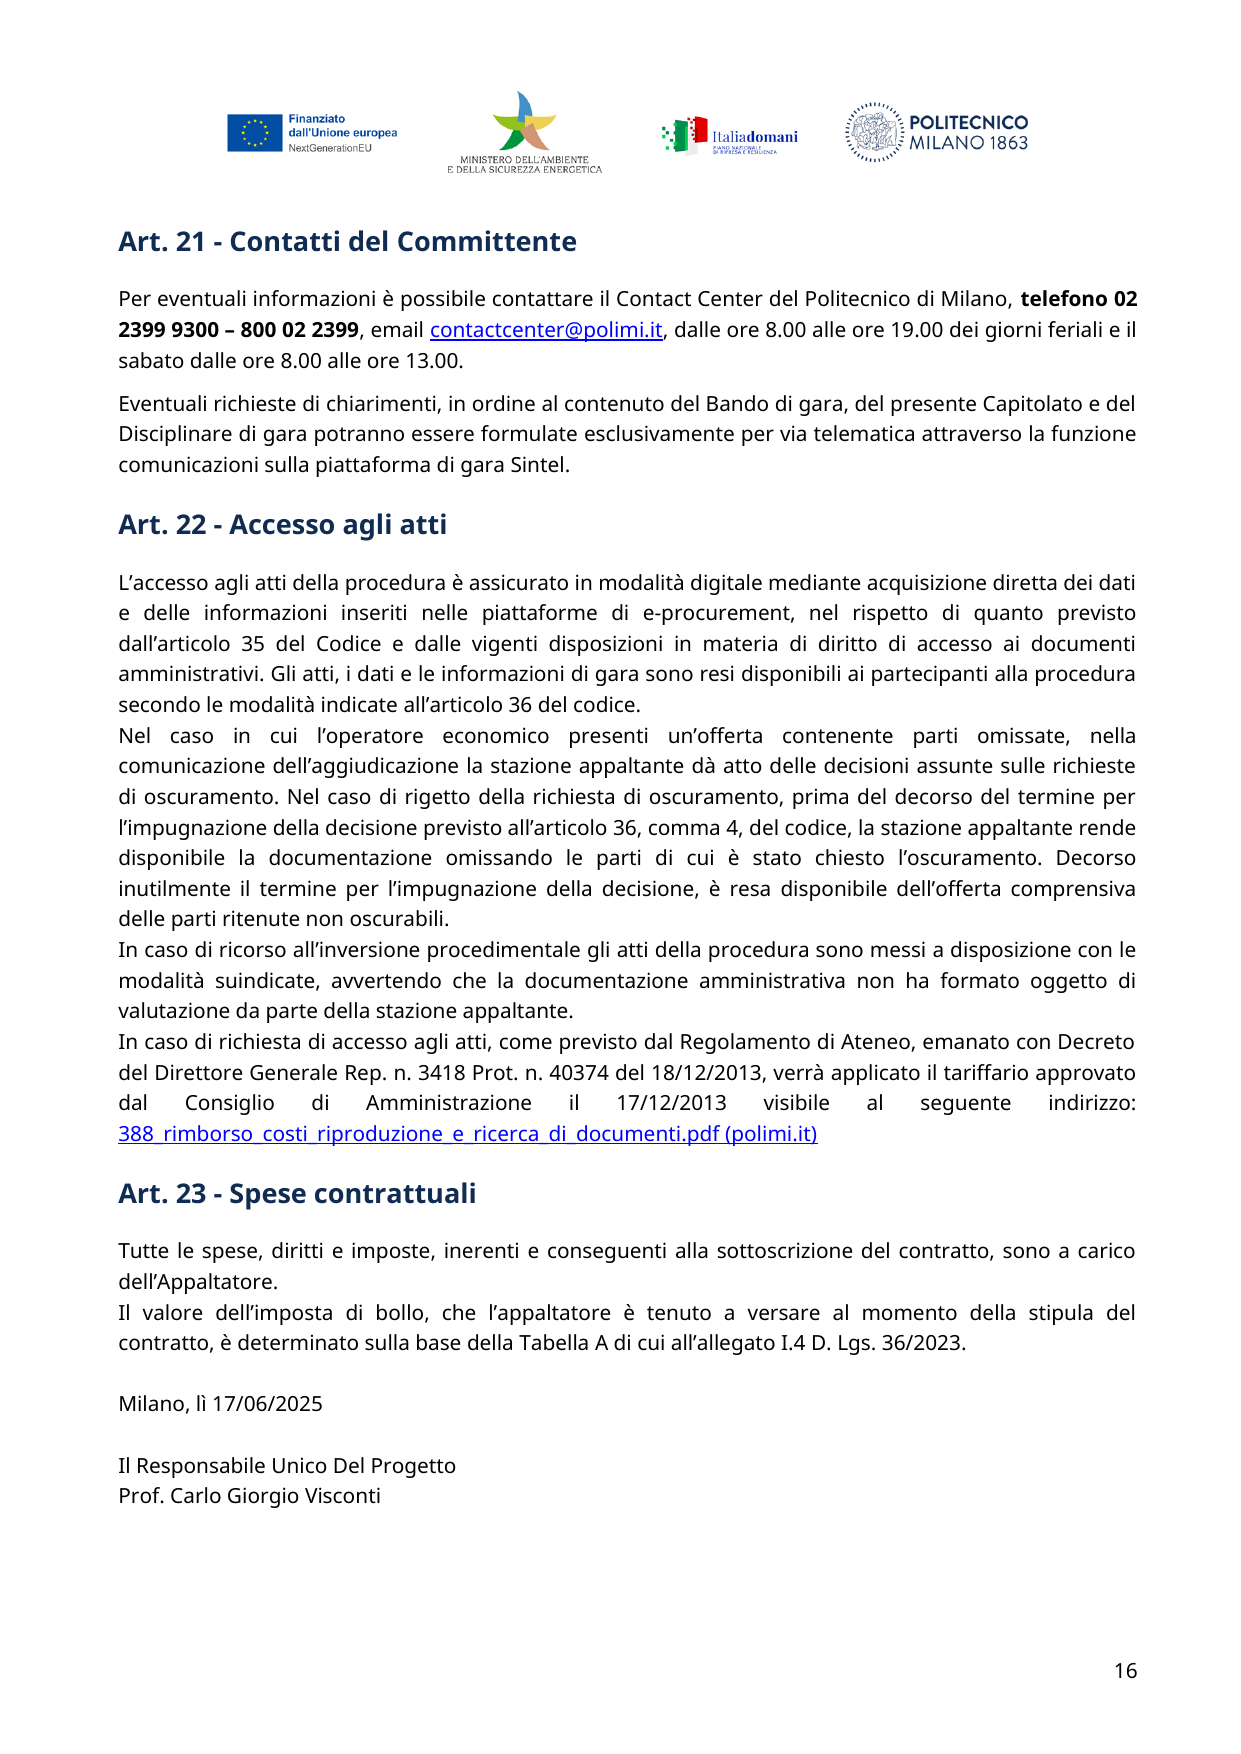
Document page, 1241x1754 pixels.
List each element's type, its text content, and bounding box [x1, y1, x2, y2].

text Prof. Carlo Giorgio Visconti [118, 1481, 1138, 1510]
text Per eventuali informazioni è possibile contattare il Contact Center del Politecnico di Milano, telefono 02 2399 9300 – 800 02 2399, email contactcenter@polimi.it, dalle ore 8.00 alle ore 19.00 dei giorni feriali e il sabato dalle ore 8.00 alle ore 13.00. [118, 284, 1138, 374]
text Milano, lì 17/06/2025 [118, 1389, 1138, 1418]
text Nel caso in cui l’operatore economico presenti un’offerta contenente parti omissate, nella comunicazione dell’aggiudicazione la stazione appaltante dà atto delle decisioni assunte sulle richieste di oscuramento. Nel caso di rigetto della richiesta di oscuramento, prima del decorso del termine per l’impugnazione della decisione previsto all’articolo 36, comma 4, del codice, la stazione appaltante rende disponibile la documentazione omissando le parti di cui è stato chiesto l’oscuramento. Decorso inutilmente il termine per l’impugnazione della decisione, è resa disponibile dell’offerta comprensiva delle parti ritenute non oscurabili. [118, 721, 1138, 933]
text In caso di richiesta di accesso agli atti, come previsto dal Regolamento di Ateneo, emanato con Decreto del Direttore Generale Rep. n. 3418 Prot. n. 40374 del 18/12/2013, verrà applicato il tariffario approvato dal Consiglio di Amministrazione il 17/12/2013 visibile al seguente indirizzo: 388_rimborso_costi_riproduzione_e_ricerca_di_documenti.pdf (polimi.it) [118, 1027, 1138, 1147]
text Eventuali richieste di chiarimenti, in ordine al contenuto del Bando di gara, del presente Capitolato e del Disciplinare di gara potranno essere formulate esclusivamente per via telematica attraverso la funzione comunicazioni sulla piattaforma di gara Sintel. [118, 389, 1138, 479]
text Il valore dell’imposta di bollo, che l’appaltatore è tenuto a versare al momento della stipula del contratto, è determinato sulla base della Tabella A di cui all’allegato I.4 D. Lgs. 36/2023. [118, 1298, 1138, 1357]
text In caso di ricorso all’inversione procedimentale gli atti della procedura sono messi a disposizione con le modalità suindicate, avvertendo che la documentazione amministrativa non ha formato oggetto di valutazione da parte della stazione appaltante. [118, 935, 1138, 1025]
text L’accesso agli atti della procedura è assicurato in modalità digitale mediante acquisizione diretta dei dati e delle informazioni inseriti nelle piattaforme di e-procurement, nel rispetto di quanto previsto dall’articolo 35 del Codice e dalle vigenti disposizioni in materia di diritto di accesso ai documenti amministrativi. Gli atti, i dati e le informazioni di gara sono resi disponibili ai partecipanti alla procedura secondo le modalità indicate all’articolo 36 del codice. [118, 568, 1138, 719]
text Tutte le spese, diritti e imposte, inerenti e conseguenti alla sottoscrizione del contratto, sono a carico dell’Appaltatore. [118, 1236, 1138, 1296]
subtitle Art. 22 - Accesso agli atti [118, 506, 1138, 543]
text Il Responsabile Unico Del Progetto [118, 1451, 1138, 1479]
subtitle Art. 23 - Spese contrattuali [118, 1174, 1138, 1211]
subtitle Art. 21 - Contatti del Committente [118, 223, 1138, 259]
